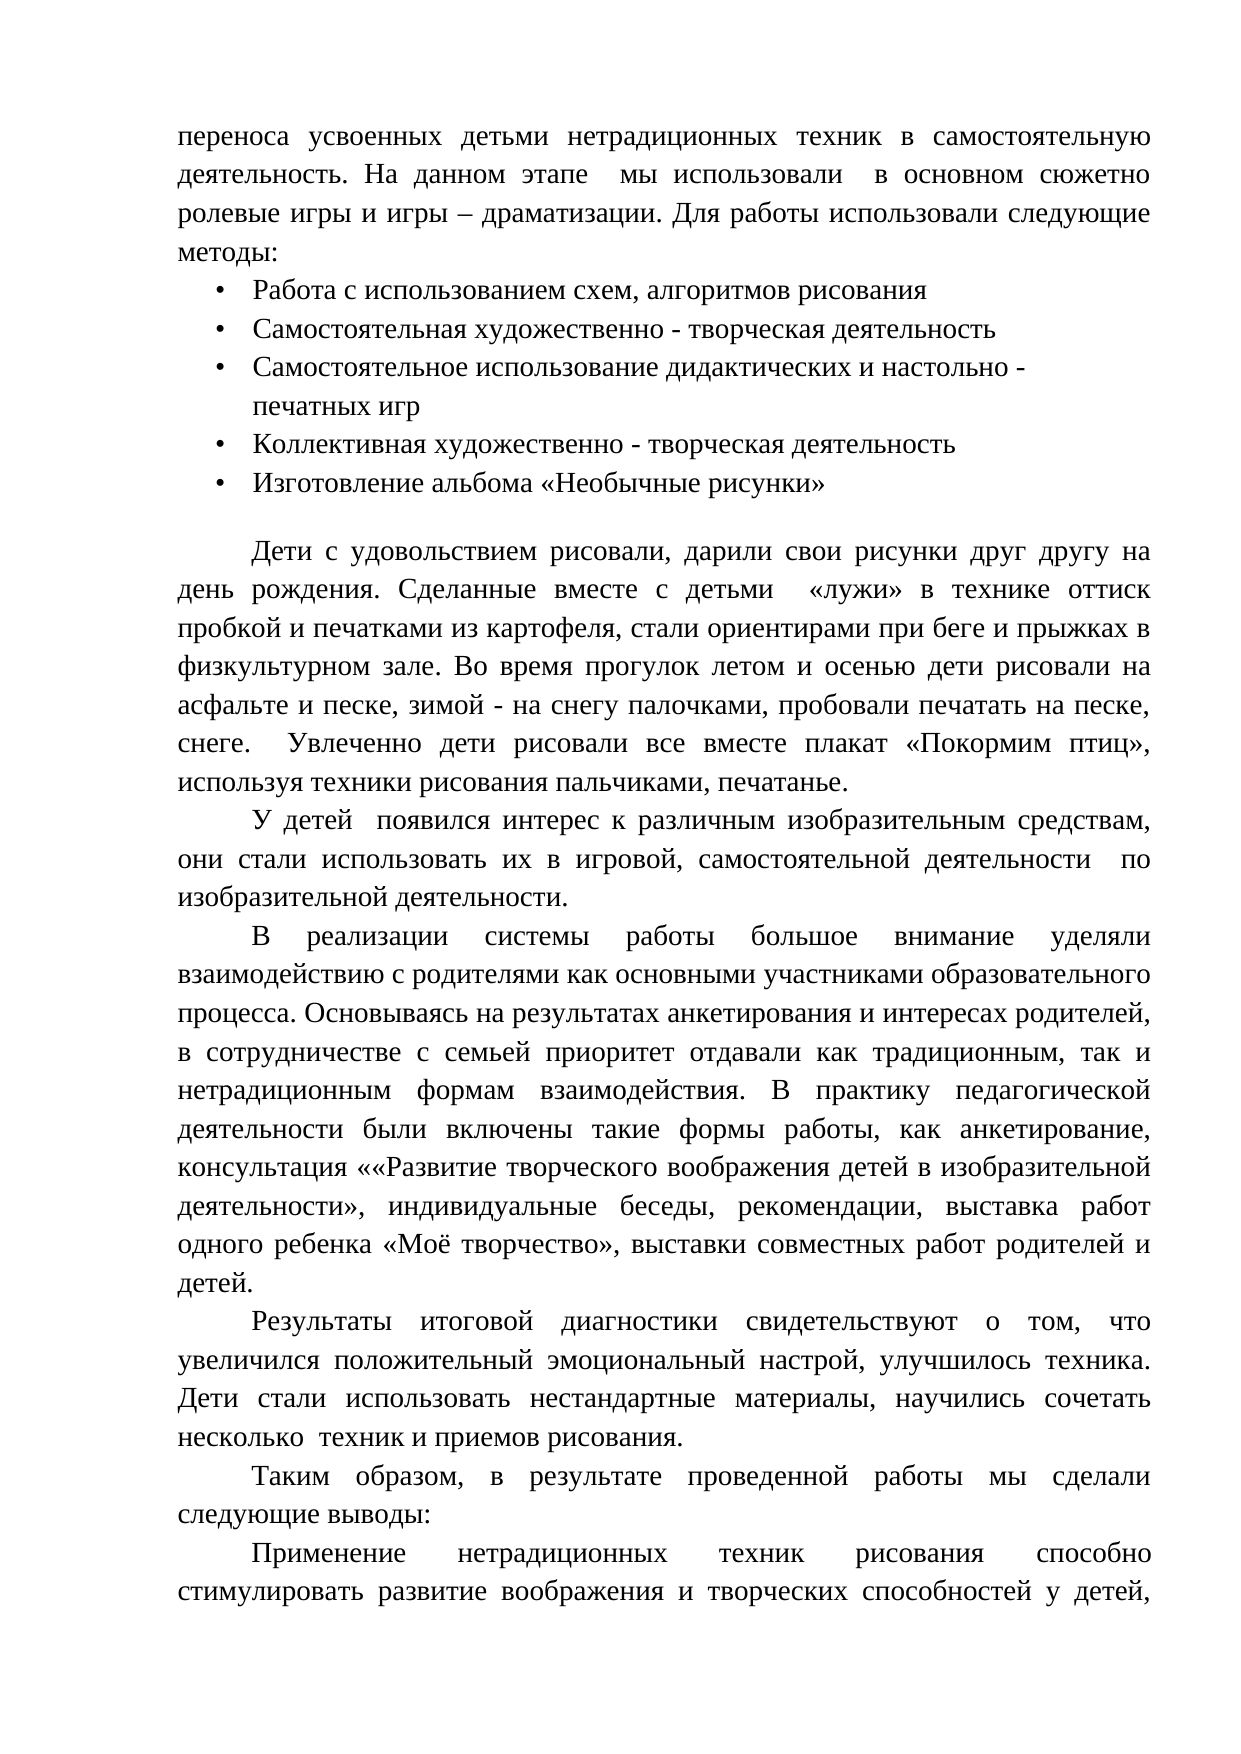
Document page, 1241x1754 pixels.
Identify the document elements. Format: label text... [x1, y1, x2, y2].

text Дети с удовольствием рисовали, дарили свои рисунки друг другу на день рождения. Сделанные вместе с детьми «лужи» в технике оттиск пробкой и печатками из картофеля, стали ориентирами при беге и прыжках в физкультурном зале. Во время прогулок летом и осенью дети рисовали на асфальте и песке, зимой - на снегу палочками, пробовали печатать на песке, снеге. Увлеченно дети рисовали все вместе плакат «Покормим птиц», используя техники рисования пальчиками, печатанье. [177, 533, 1152, 797]
list Самостоятельное использование дидактических и настольно - печатных игр [215, 349, 1152, 421]
text В реализации системы работы большое внимание уделяли взаимодействию с родителями как основными участниками образовательного процесса. Основываясь на результатах анкетирования и интересах родителей, в сотрудничестве с семьей приоритет отдавали как традиционным, так и нетрадиционным формам взаимодействия. В практику педагогической деятельности были включены такие формы работы, как анкетирование, консультация ««Развитие творческого воображения детей в изобразительной деятельности», индивидуальные беседы, рекомендации, выставка работ одного ребенка «Моё творчество», выставки совместных работ родителей и детей. [177, 918, 1152, 1298]
text У детей появился интерес к различным изобразительным средствам, они стали использовать их в игровой, самостоятельной деятельности по изобразительной деятельности. [177, 802, 1152, 913]
list Коллективная художественно - творческая деятельность [215, 426, 1152, 460]
list Самостоятельная художественно - творческая деятельность [215, 311, 1152, 344]
text Результаты итоговой диагностики свидетельствуют о том, что увеличился положительный эмоциональный настрой, улучшилось техника. Дети стали использовать нестандартные материалы, научились сочетать несколько техник и приемов рисования. [177, 1303, 1152, 1453]
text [177, 1535, 1152, 1607]
list Работа с использованием схем, алгоритмов рисования [215, 272, 1152, 306]
text Таким образом, в результате проведенной работы мы сделали следующие выводы: [177, 1458, 1152, 1530]
list Изготовление альбома «Необычные рисунки» [215, 465, 1152, 498]
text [177, 118, 1152, 267]
